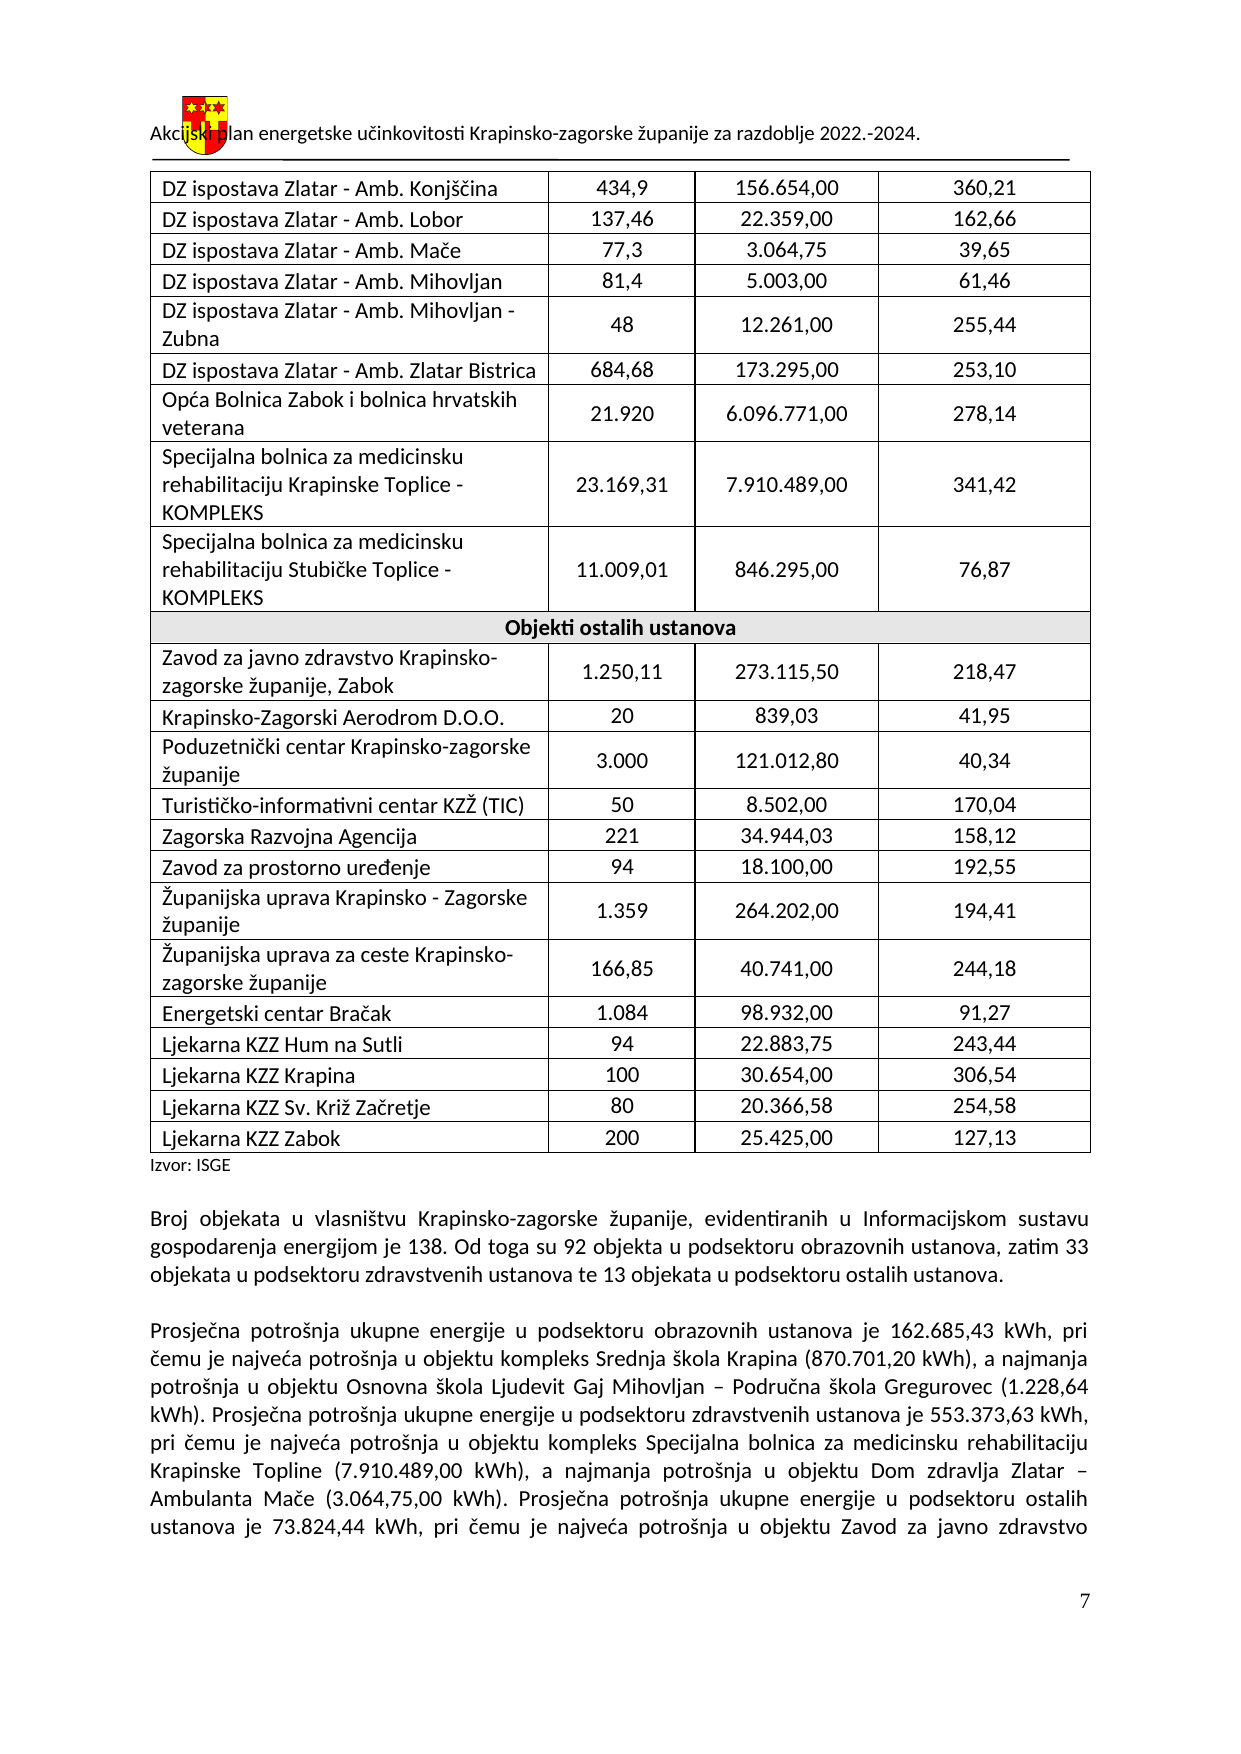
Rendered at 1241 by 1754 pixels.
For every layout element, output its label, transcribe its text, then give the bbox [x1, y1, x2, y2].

table_cell Specijalna bolnica za medicinsku rehabilitaciju Krapinske Toplice - KOMPLEKS [151, 442, 548, 526]
table_cell 5.003,00 [696, 265, 878, 296]
table_cell 8.502,00 [696, 789, 878, 819]
table_cell 264.202,00 [696, 883, 878, 939]
table_cell 173.295,00 [696, 354, 878, 384]
table_cell 6.096.771,00 [696, 385, 878, 441]
table_cell Opća Bolnica Zabok i bolnica hrvatskih veterana [151, 385, 548, 441]
table_cell DZ ispostava Zlatar - Amb. Mače [151, 234, 548, 264]
table_cell 39,65 [879, 234, 1090, 264]
table_cell 3.064,75 [696, 234, 878, 264]
table_cell Zagorska Razvojna Agencija [151, 820, 548, 850]
table_cell Turističko-informativni centar KZŽ (TIC) [151, 789, 548, 819]
table_cell 22.359,00 [696, 203, 878, 233]
table_cell DZ ispostava Zlatar - Amb. Konjščina [151, 172, 548, 202]
table_cell 30.654,00 [696, 1059, 878, 1089]
table_cell 156.654,00 [696, 172, 878, 202]
table_cell 306,54 [879, 1059, 1090, 1089]
table_cell 218,47 [879, 644, 1090, 699]
table_cell 25.425,00 [696, 1122, 878, 1152]
table_cell 18.100,00 [696, 851, 878, 882]
table_cell 839,03 [696, 701, 878, 731]
table_cell 1.084 [549, 997, 694, 1027]
table_cell 170,04 [879, 789, 1090, 819]
table_cell 40.741,00 [696, 940, 878, 996]
table_cell 684,68 [549, 354, 694, 384]
table_cell 121.012,80 [696, 732, 878, 788]
table_cell DZ ispostava Zlatar - Amb. Zlatar Bistrica [151, 354, 548, 384]
table_cell 76,87 [879, 527, 1090, 611]
table_cell 94 [549, 1028, 694, 1058]
table_cell 162,66 [879, 203, 1090, 233]
table_cell Poduzetnički centar Krapinsko-zagorske županije [151, 732, 548, 788]
table_cell 137,46 [549, 203, 694, 233]
table_cell 7.910.489,00 [696, 442, 878, 526]
table_cell 360,21 [879, 172, 1090, 202]
table_cell 846.295,00 [696, 527, 878, 611]
text Broj objekata u vlasništvu Krapinsko-zagorske županije, evidentiranih u Informacijskom sustavu gospodarenja energijom je 138. Od toga su 92 objekta u podsektoru obrazovnih ustanova, zatim 33 objekata u podsektoru zdravstvenih ustanova te 13 objekata u podsektoru ostalih ustanova. [150, 1204, 1090, 1288]
table_cell 194,41 [879, 883, 1090, 939]
table_cell 22.883,75 [696, 1028, 878, 1058]
table_cell 255,44 [879, 297, 1090, 353]
table_cell 91,27 [879, 997, 1090, 1027]
table_cell 100 [549, 1059, 694, 1089]
table_cell 77,3 [549, 234, 694, 264]
table_cell Zavod za prostorno uređenje [151, 851, 548, 882]
table_cell 81,4 [549, 265, 694, 296]
table_cell 192,55 [879, 851, 1090, 882]
table_cell 253,10 [879, 354, 1090, 384]
table_cell Objekti ostalih ustanova [151, 612, 1090, 642]
table_cell Specijalna bolnica za medicinsku rehabilitaciju Stubičke Toplice - KOMPLEKS [151, 527, 548, 611]
table_cell Ljekarna KZZ Zabok [151, 1122, 548, 1152]
table_cell 80 [549, 1091, 694, 1121]
table_cell 94 [549, 851, 694, 882]
table_cell Zavod za javno zdravstvo Krapinsko-zagorske županije, Zabok [151, 644, 548, 699]
text Izvor: ISGE [150, 1153, 1090, 1176]
table_cell DZ ispostava Zlatar - Amb. Mihovljan - Zubna [151, 297, 548, 353]
table_cell DZ ispostava Zlatar - Amb. Mihovljan [151, 265, 548, 296]
table_cell 221 [549, 820, 694, 850]
picture [182, 96, 228, 155]
table_cell Županijska uprava za ceste Krapinsko-zagorske županije [151, 940, 548, 996]
table_cell 1.359 [549, 883, 694, 939]
table_cell 243,44 [879, 1028, 1090, 1058]
table_cell 48 [549, 297, 694, 353]
table_cell 12.261,00 [696, 297, 878, 353]
table_cell 3.000 [549, 732, 694, 788]
table_cell 158,12 [879, 820, 1090, 850]
table_cell 127,13 [879, 1122, 1090, 1152]
table_cell 166,85 [549, 940, 694, 996]
table_cell 200 [549, 1122, 694, 1152]
table_cell Ljekarna KZZ Sv. Križ Začretje [151, 1091, 548, 1121]
table_cell 41,95 [879, 701, 1090, 731]
table_cell Energetski centar Bračak [151, 997, 548, 1027]
table_cell 1.250,11 [549, 644, 694, 699]
table_cell 21.920 [549, 385, 694, 441]
table_cell 40,34 [879, 732, 1090, 788]
table_cell 278,14 [879, 385, 1090, 441]
table_cell DZ ispostava Zlatar - Amb. Lobor [151, 203, 548, 233]
table_cell 434,9 [549, 172, 694, 202]
table_cell 98.932,00 [696, 997, 878, 1027]
table_cell 273.115,50 [696, 644, 878, 699]
table_cell Krapinsko-Zagorski Aerodrom D.O.O. [151, 701, 548, 731]
table_cell 254,58 [879, 1091, 1090, 1121]
table_cell 50 [549, 789, 694, 819]
table_cell 244,18 [879, 940, 1090, 996]
table_cell 20 [549, 701, 694, 731]
table_cell Ljekarna KZZ Hum na Sutli [151, 1028, 548, 1058]
table_cell 61,46 [879, 265, 1090, 296]
table_cell 34.944,03 [696, 820, 878, 850]
table_cell 23.169,31 [549, 442, 694, 526]
table_cell Županijska uprava Krapinsko - Zagorske županije [151, 883, 548, 939]
table_cell 20.366,58 [696, 1091, 878, 1121]
table_cell Ljekarna KZZ Krapina [151, 1059, 548, 1089]
table_cell 11.009,01 [549, 527, 694, 611]
table_cell 341,42 [879, 442, 1090, 526]
